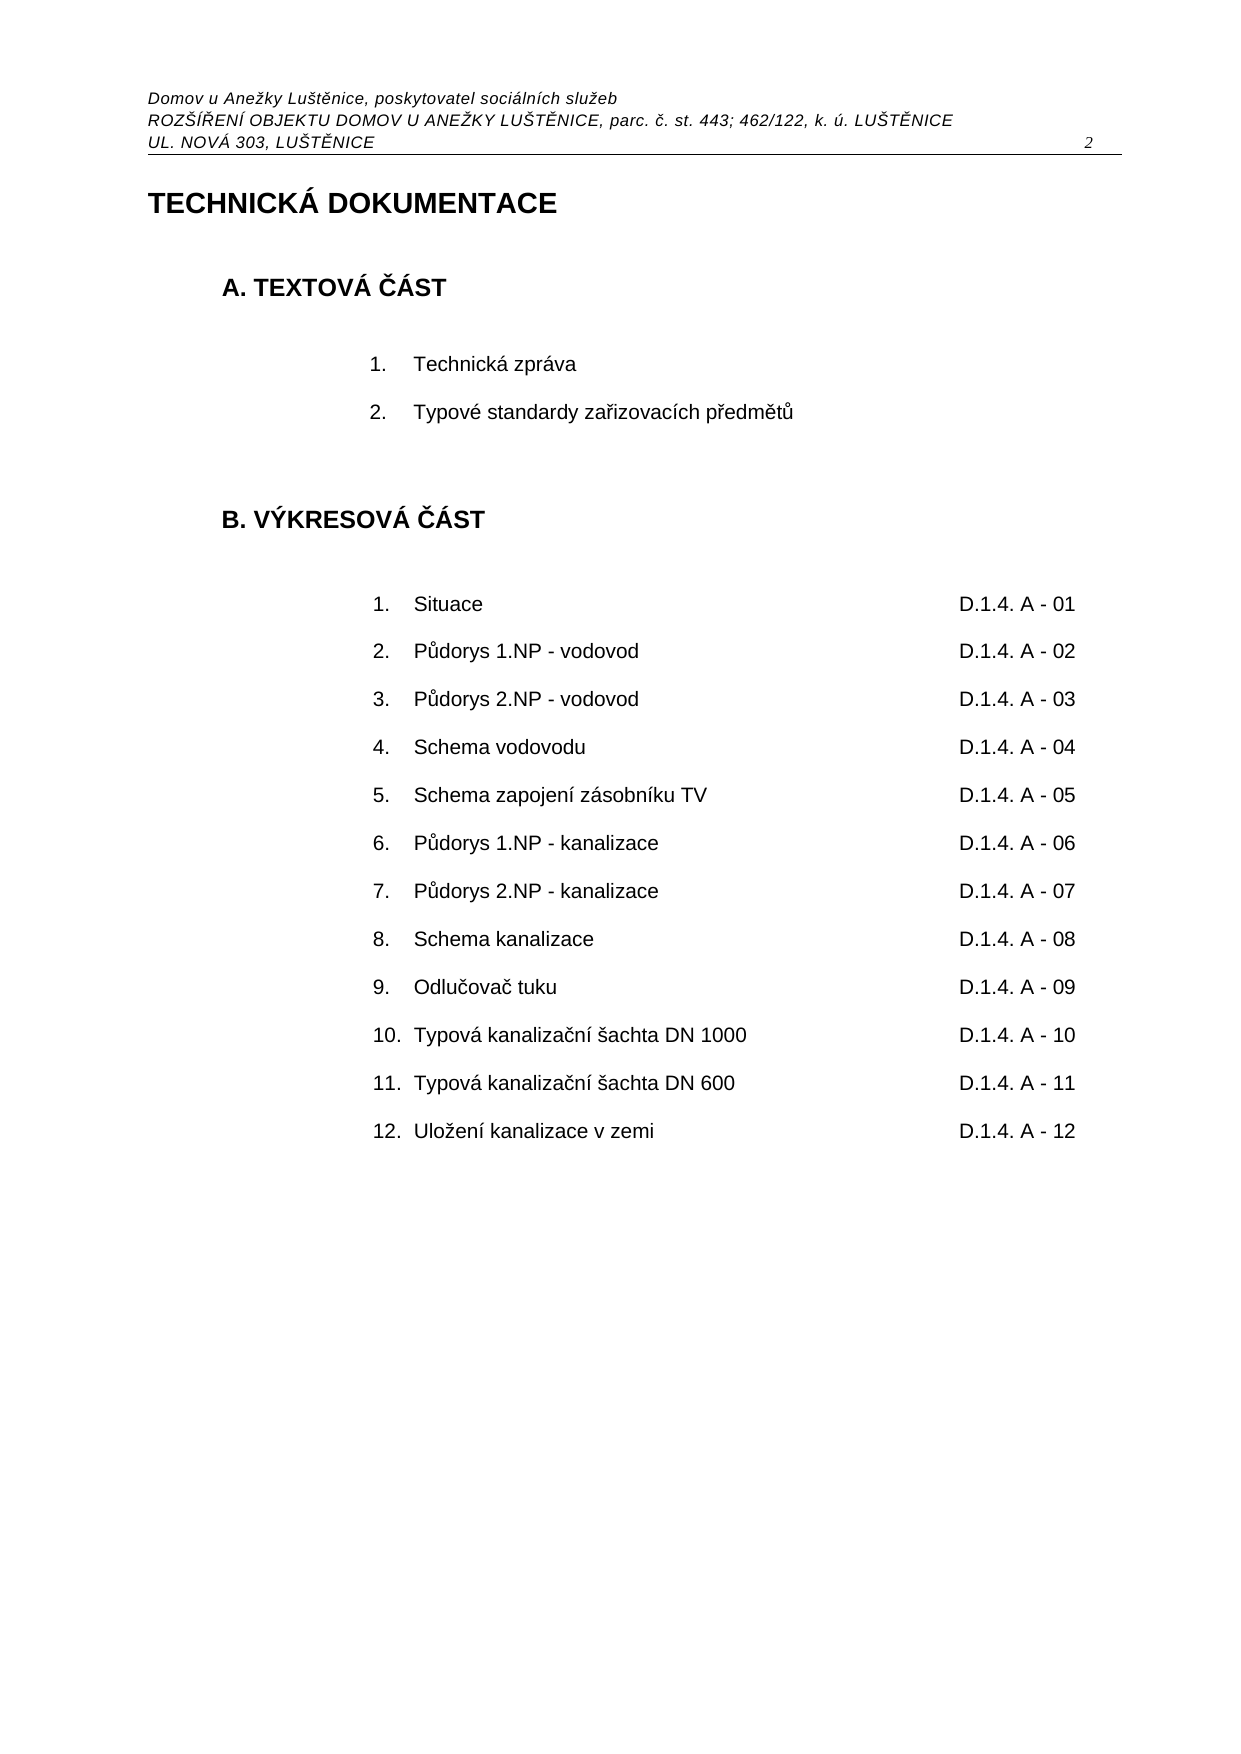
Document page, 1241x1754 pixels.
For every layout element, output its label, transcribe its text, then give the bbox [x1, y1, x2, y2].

list Půdorys 2.NP - vodovod D.1.4. A - 03 [373, 687, 1122, 711]
list Typové standardy zařizovacích předmětů [369, 400, 1122, 424]
list Schema vodovodu D.1.4. A - 04 [373, 735, 1122, 759]
list Typová kanalizační šachta DN 600 D.1.4. A - 11 [373, 1071, 1122, 1094]
text B. VÝKRESOVÁ ČÁST [148, 505, 1122, 534]
text TECHNICKÁ DOKUMENTACE [148, 186, 1122, 220]
list Technická zpráva [369, 352, 1122, 376]
list Situace D.1.4. A - 01 [373, 591, 1122, 615]
list Odlučovač tuku D.1.4. A - 09 [373, 975, 1122, 999]
list Schema zapojení zásobníku TV D.1.4. A - 05 [373, 783, 1122, 807]
list Schema kanalizace D.1.4. A - 08 [373, 927, 1122, 951]
subtitle A. TEXTOVÁ ČÁST [148, 273, 1122, 301]
list Uložení kanalizace v zemi D.1.4. A - 12 [373, 1118, 1122, 1142]
list Typová kanalizační šachta DN 1000 D.1.4. A - 10 [373, 1023, 1122, 1047]
list Půdorys 1.NP - vodovod D.1.4. A - 02 [373, 639, 1122, 663]
list Půdorys 1.NP - kanalizace D.1.4. A - 06 [373, 831, 1122, 855]
list Půdorys 2.NP - kanalizace D.1.4. A - 07 [373, 879, 1122, 903]
